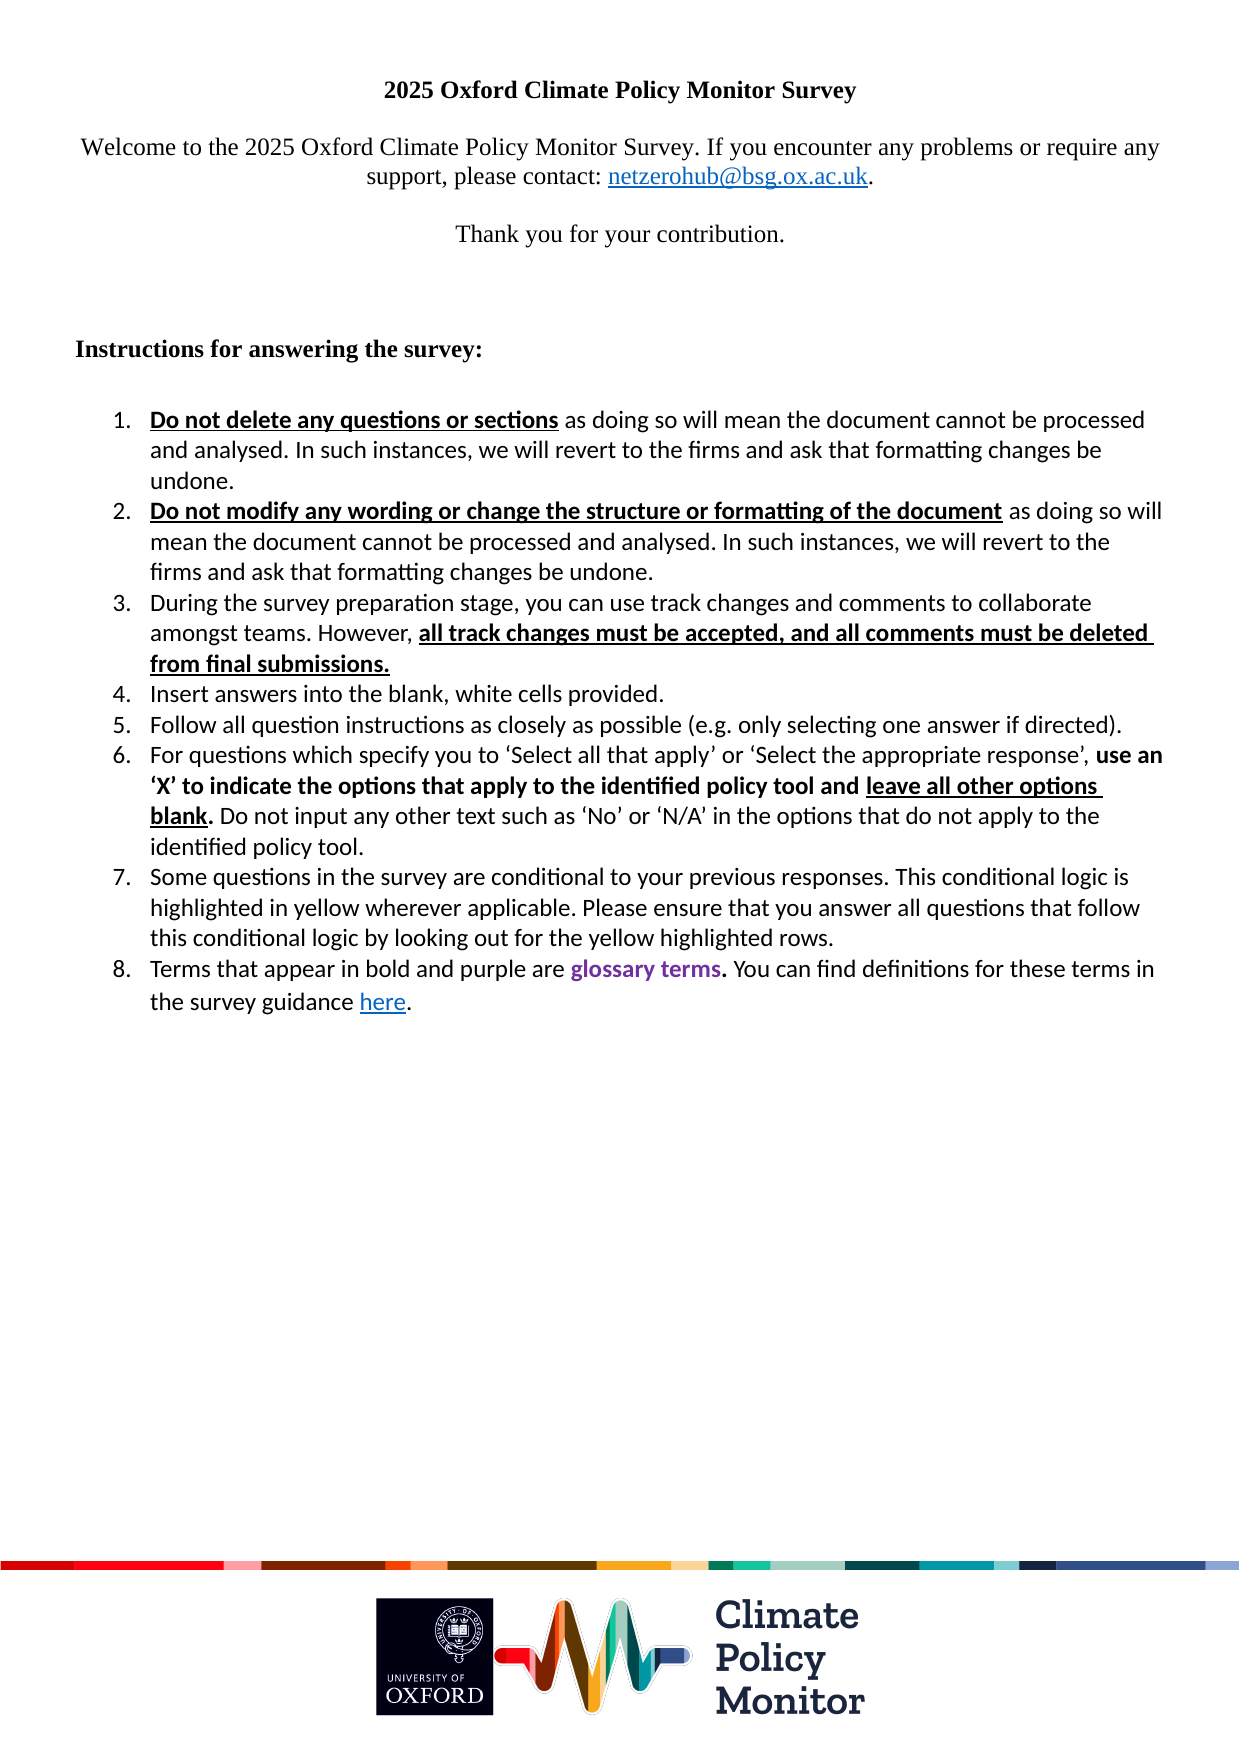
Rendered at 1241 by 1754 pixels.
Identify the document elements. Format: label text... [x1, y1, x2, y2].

list Do not delete any questions or sections as doing so will mean the document cannot be processed and analysed. In such instances, we will revert to the firms and ask that formatting changes be undone. [112, 404, 1165, 495]
picture [375, 1597, 865, 1716]
list Do not modify any wording or change the structure or formatting of the document as doing so will mean the document cannot be processed and analysed. In such instances, we will revert to the firms and ask that formatting changes be undone. [112, 495, 1165, 587]
picture [0, 1561, 1238, 1570]
list Insert answers into the blank, white cells provided. [112, 678, 1165, 709]
list For questions which specify you to ‘Select all that apply’ or ‘Select the appropriate response’, use an ‘X’ to indicate the options that apply to the identified policy tool and leave all other options blank. Do not input any other text such as ‘No’ or ‘N/A’ in the options that do not apply to the identified policy tool. [112, 739, 1165, 862]
text 2025 Oxford Climate Policy Monitor Survey [75, 75, 1165, 104]
text Thank you for your contribution. [75, 219, 1165, 247]
text Welcome to the 2025 Oxford Climate Policy Monitor Survey. If you encounter any problems or require any support, please contact: netzerohub@bsg.ox.ac.uk. [75, 132, 1165, 190]
list Terms that appear in bold and purple are glossary terms. You can find definitions for these terms in the survey guidance here. [112, 953, 1165, 1017]
list Follow all question instructions as closely as possible (e.g. only selecting one answer if directed). [112, 709, 1165, 739]
list Some questions in the survey are conditional to your previous responses. This conditional logic is highlighted in yellow wherever applicable. Please ensure that you answer all questions that follow this conditional logic by looking out for the yellow highlighted rows. [112, 862, 1165, 953]
list During the survey preparation stage, you can use track changes and comments to collaborate amongst teams. However, all track changes must be accepted, and all comments must be deleted from final submissions. [112, 587, 1165, 678]
text Instructions for answering the survey: [75, 334, 1165, 362]
